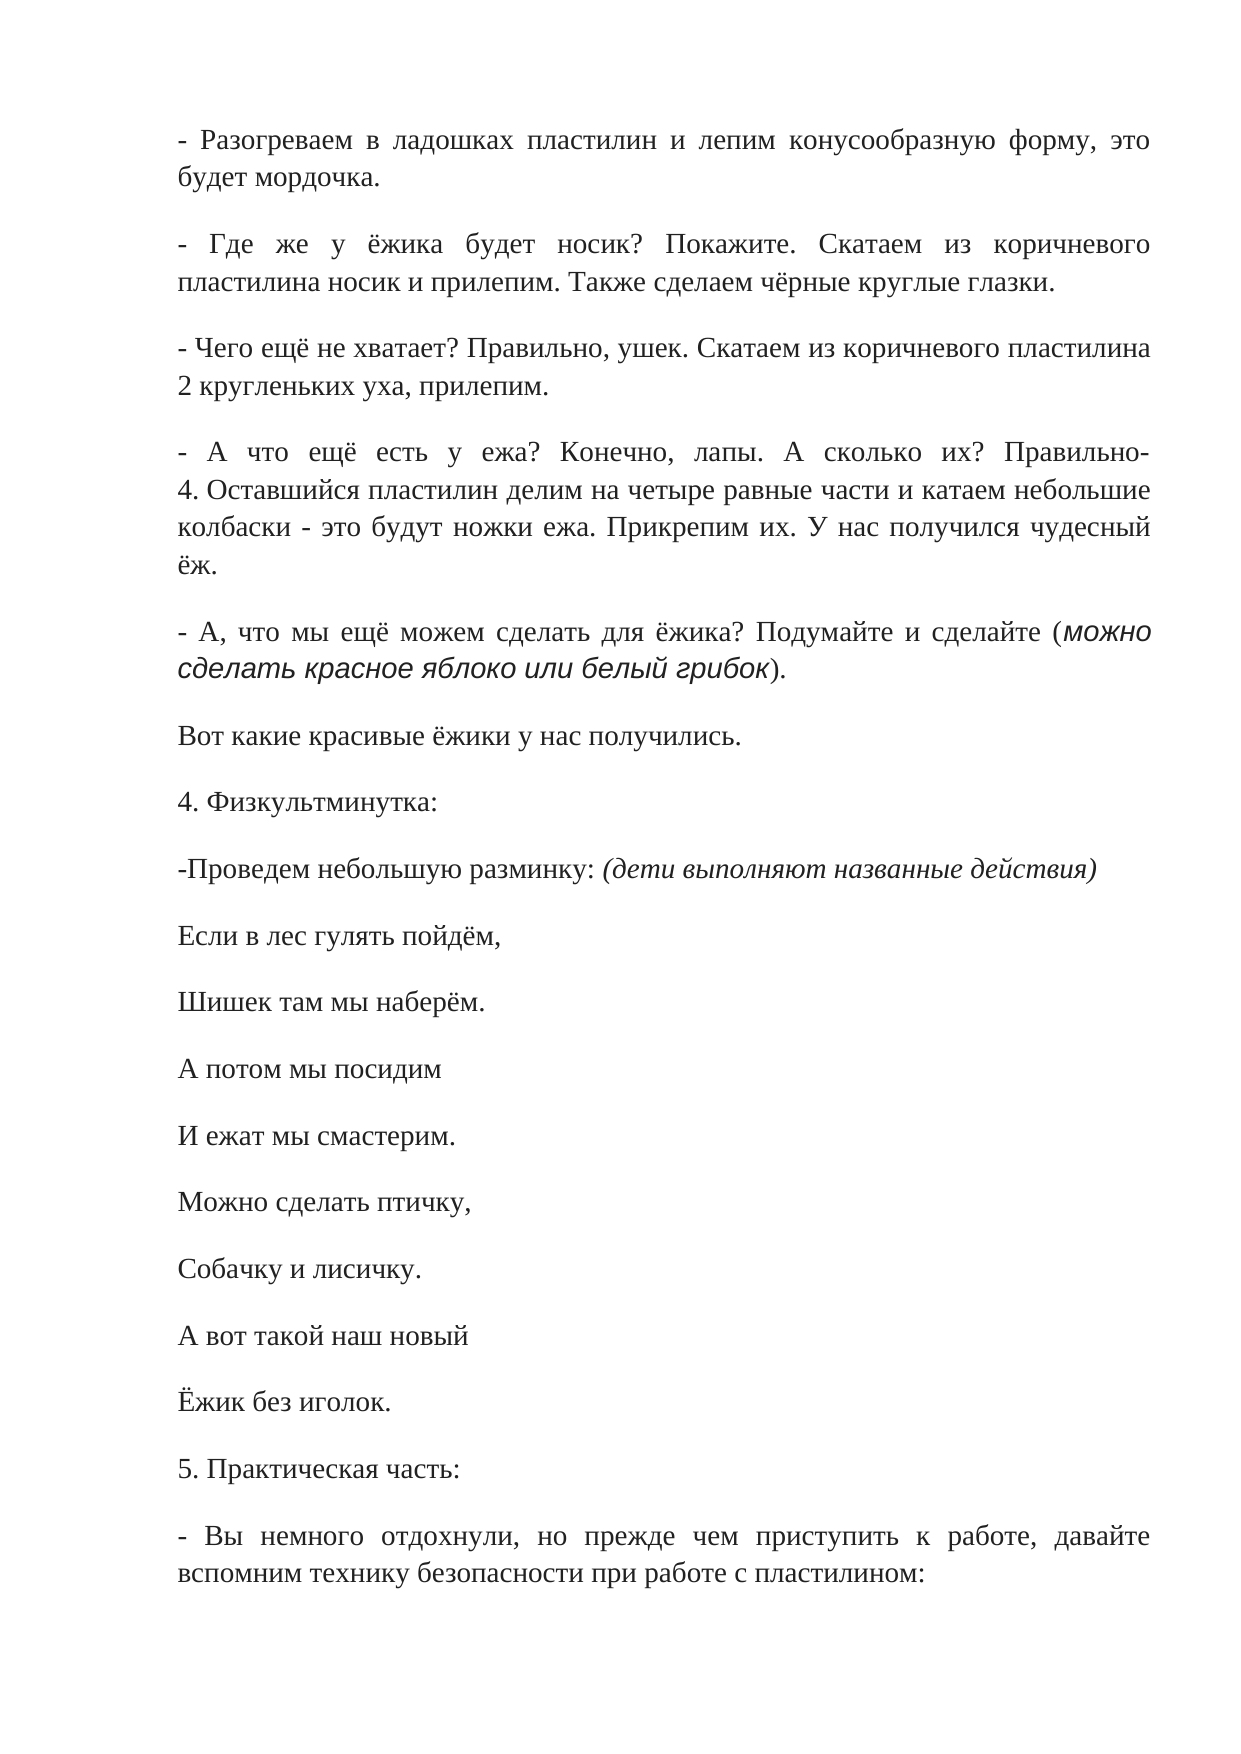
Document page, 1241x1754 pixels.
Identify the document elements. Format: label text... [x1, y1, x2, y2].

text Собачку и лисичку. [177, 1247, 1152, 1285]
text Если в лес гулять пойдём, [177, 914, 1152, 951]
text Вот какие красивые ёжики у нас получились. [177, 714, 1152, 751]
text А вот такой наш новый [177, 1314, 1152, 1351]
text - Где же у ёжика будет носик? Покажите. Скатаем из коричневого пластилина носик и прилепим. Также сделаем чёрные круглые глазки. [177, 222, 1152, 297]
text Можно сделать птичку, [177, 1181, 1152, 1218]
text 5. Практическая часть: [177, 1447, 1152, 1485]
text -Проведем небольшую разминку: (дети выполняют названные действия) [177, 847, 1152, 885]
text - Вы немного отдохнули, но прежде чем приступить к работе, давайте вспомним технику безопасности при работе с пластилином: [177, 1514, 1152, 1589]
text А потом мы посидим [177, 1047, 1152, 1085]
text Шишек там мы наберём. [177, 981, 1152, 1018]
text - А что ещё есть у ежа? Конечно, лапы. А сколько их? Правильно-4. Оставшийся пластилин делим на четыре равные части и катаем небольшие колбаски - это будут ножки ежа. Прикрепим их. У нас получился чудесный ёж. [177, 431, 1152, 581]
text - А, что мы ещё можем сделать для ёжика? Подумайте и сделайте (можно сделать красное яблоко или белый грибок). [177, 610, 1152, 685]
text И ежат мы смастерим. [177, 1114, 1152, 1151]
text - Разогреваем в ладошках пластилин и лепим конусообразную форму, это будет мордочка. [177, 118, 1152, 193]
text 4. Физкультминутка: [177, 781, 1152, 818]
text Ёжик без иголок. [177, 1381, 1152, 1418]
text - Чего ещё не хватает? Правильно, ушек. Скатаем из коричневого пластилина 2 кругленьких уха, прилепим. [177, 326, 1152, 401]
